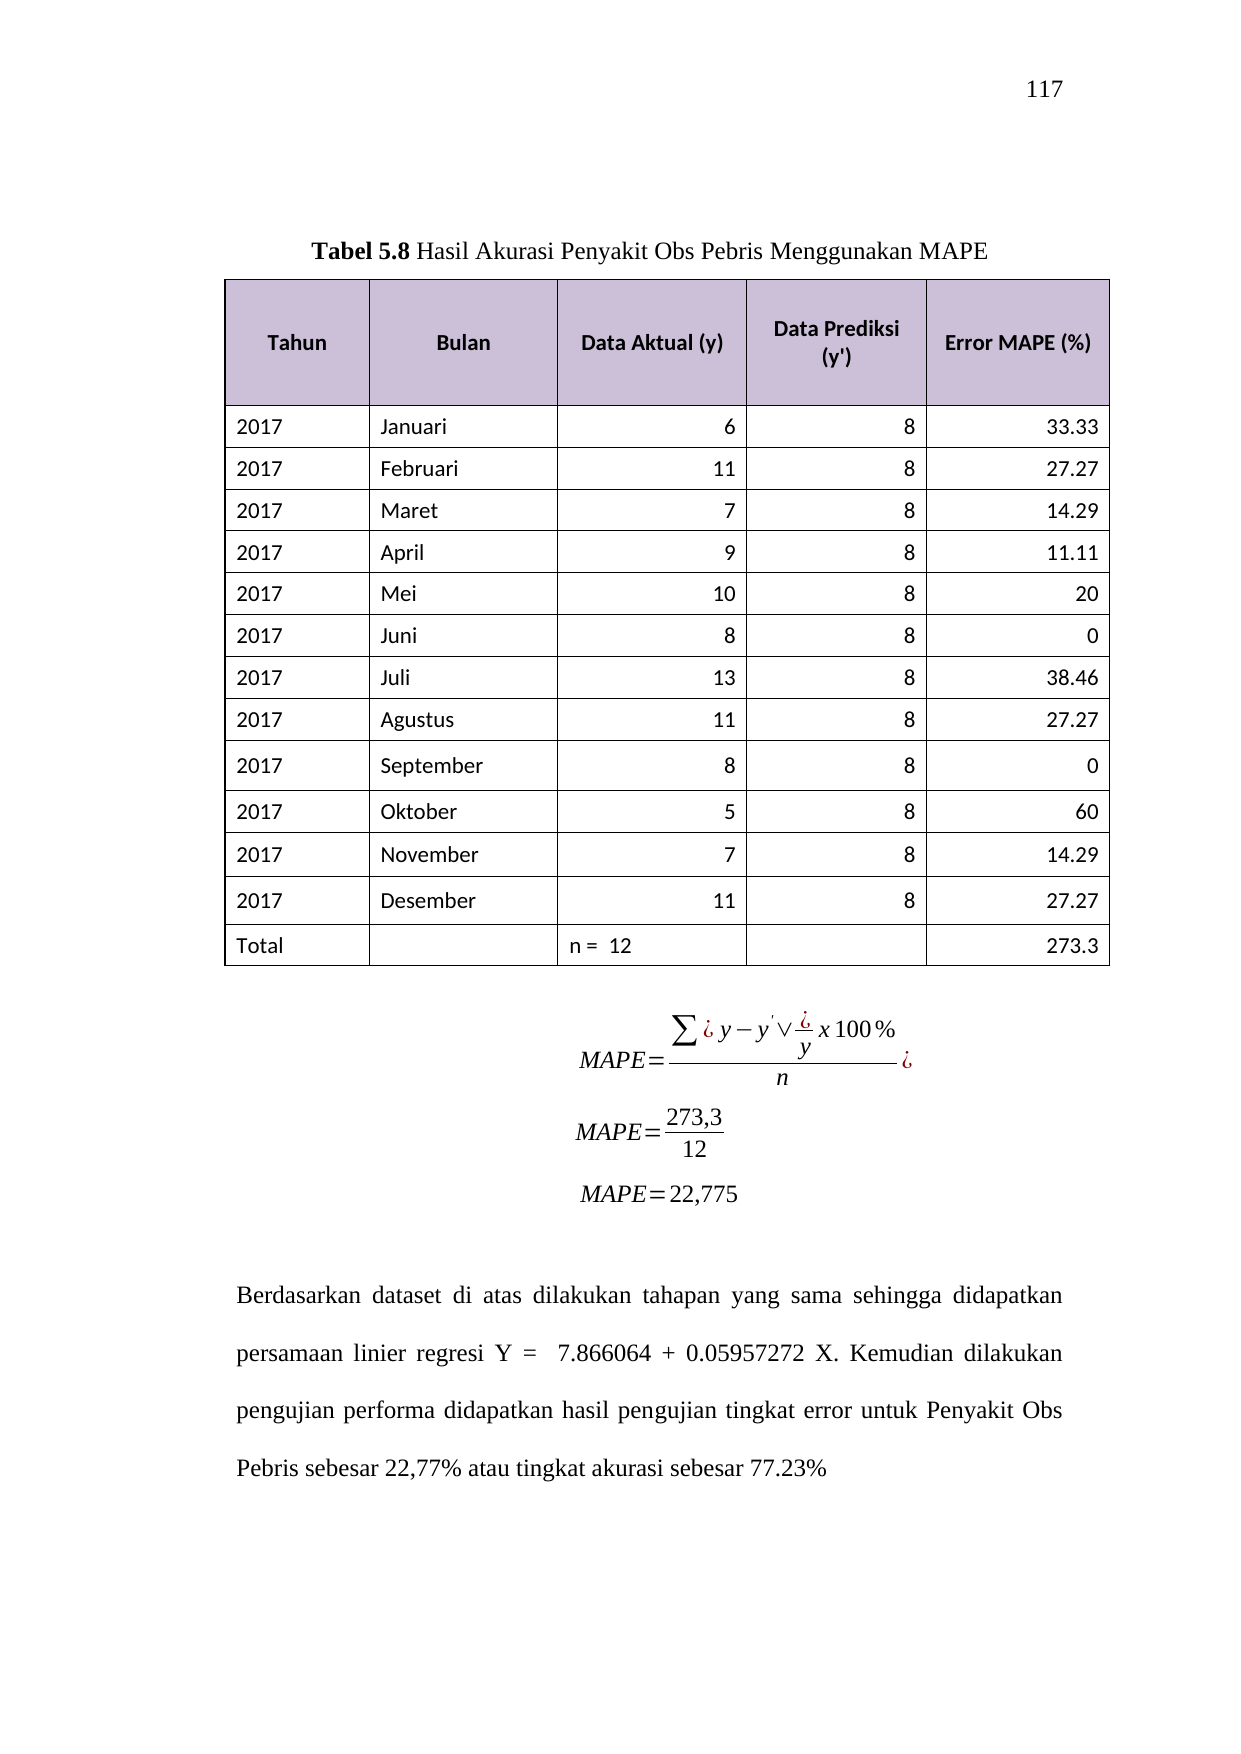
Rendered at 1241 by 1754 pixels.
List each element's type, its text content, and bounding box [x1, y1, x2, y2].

table_cell 8 [747, 699, 926, 740]
table_cell 2017 [226, 877, 369, 923]
table_cell 8 [747, 531, 926, 572]
table_cell April [370, 531, 557, 572]
text Tabel 5.8 Hasil Akurasi Penyakit Obs Pebris Menggunakan MAPE [236, 236, 1063, 265]
table_cell 20 [927, 573, 1109, 614]
table_cell Total [226, 925, 369, 965]
table_cell 8 [747, 877, 926, 923]
table_cell September [370, 741, 557, 790]
table_cell 0 [927, 615, 1109, 656]
table_cell 8 [747, 657, 926, 698]
table_cell Juni [370, 615, 557, 656]
table_header Bulan [370, 280, 557, 405]
table_cell 0 [927, 741, 1109, 790]
table_cell 33.33 [927, 406, 1109, 447]
table_cell 8 [747, 573, 926, 614]
table_cell 2017 [226, 448, 369, 488]
text Berdasarkan dataset di atas dilakukan tahapan yang sama sehingga didapatkan persamaan linier regresi Y = 7.866064 + 0.05957272 X. Kemudian dilakukan pengujian performa didapatkan hasil pengujian tingkat error untuk Penyakit Obs Pebris sebesar 22,77% atau tingkat akurasi sebesar 77.23% [236, 1280, 1063, 1481]
table_cell 11 [558, 699, 746, 740]
table_cell Oktober [370, 791, 557, 832]
table_cell 7 [558, 490, 746, 530]
table_cell 8 [747, 741, 926, 790]
table_cell 8 [747, 791, 926, 832]
table_cell 2017 [226, 406, 369, 447]
table_cell Mei [370, 573, 557, 614]
table_cell 8 [747, 833, 926, 876]
table_cell 27.27 [927, 877, 1109, 923]
table_header Data Prediksi (y') [747, 280, 926, 405]
table_cell [370, 925, 557, 965]
table_header Data Aktual (y) [558, 280, 746, 405]
table_cell 2017 [226, 490, 369, 530]
table_cell 2017 [226, 657, 369, 698]
table_cell 8 [747, 448, 926, 488]
table_cell 13 [558, 657, 746, 698]
table_cell 8 [747, 490, 926, 530]
table_cell Januari [370, 406, 557, 447]
table_header Error MAPE (%) [927, 280, 1109, 405]
table_cell 8 [747, 615, 926, 656]
table_cell 8 [558, 615, 746, 656]
table_cell Juli [370, 657, 557, 698]
table_cell 2017 [226, 699, 369, 740]
table_cell 2017 [226, 791, 369, 832]
table_cell 14.29 [927, 833, 1109, 876]
table_cell 2017 [226, 573, 369, 614]
table_cell 9 [558, 531, 746, 572]
table_cell [747, 925, 926, 965]
table_cell n = 12 [558, 925, 746, 965]
table_cell Agustus [370, 699, 557, 740]
table_cell 8 [558, 741, 746, 790]
table_cell 2017 [226, 833, 369, 876]
table_cell Maret [370, 490, 557, 530]
table_cell 6 [558, 406, 746, 447]
table_cell 2017 [226, 615, 369, 656]
table_cell 10 [558, 573, 746, 614]
table_cell 2017 [226, 531, 369, 572]
table_cell 27.27 [927, 699, 1109, 740]
table_cell 38.46 [927, 657, 1109, 698]
table_cell 273.3 [927, 925, 1109, 965]
table_cell 14.29 [927, 490, 1109, 530]
table_cell Desember [370, 877, 557, 923]
table_cell 8 [747, 406, 926, 447]
table_cell 60 [927, 791, 1109, 832]
table_cell 7 [558, 833, 746, 876]
table_cell 2017 [226, 741, 369, 790]
table_header Tahun [226, 280, 369, 405]
table_cell November [370, 833, 557, 876]
table_cell 11.11 [927, 531, 1109, 572]
table_cell 11 [558, 877, 746, 923]
table_cell Februari [370, 448, 557, 488]
table_cell 11 [558, 448, 746, 488]
table_cell 27.27 [927, 448, 1109, 488]
table_cell 5 [558, 791, 746, 832]
